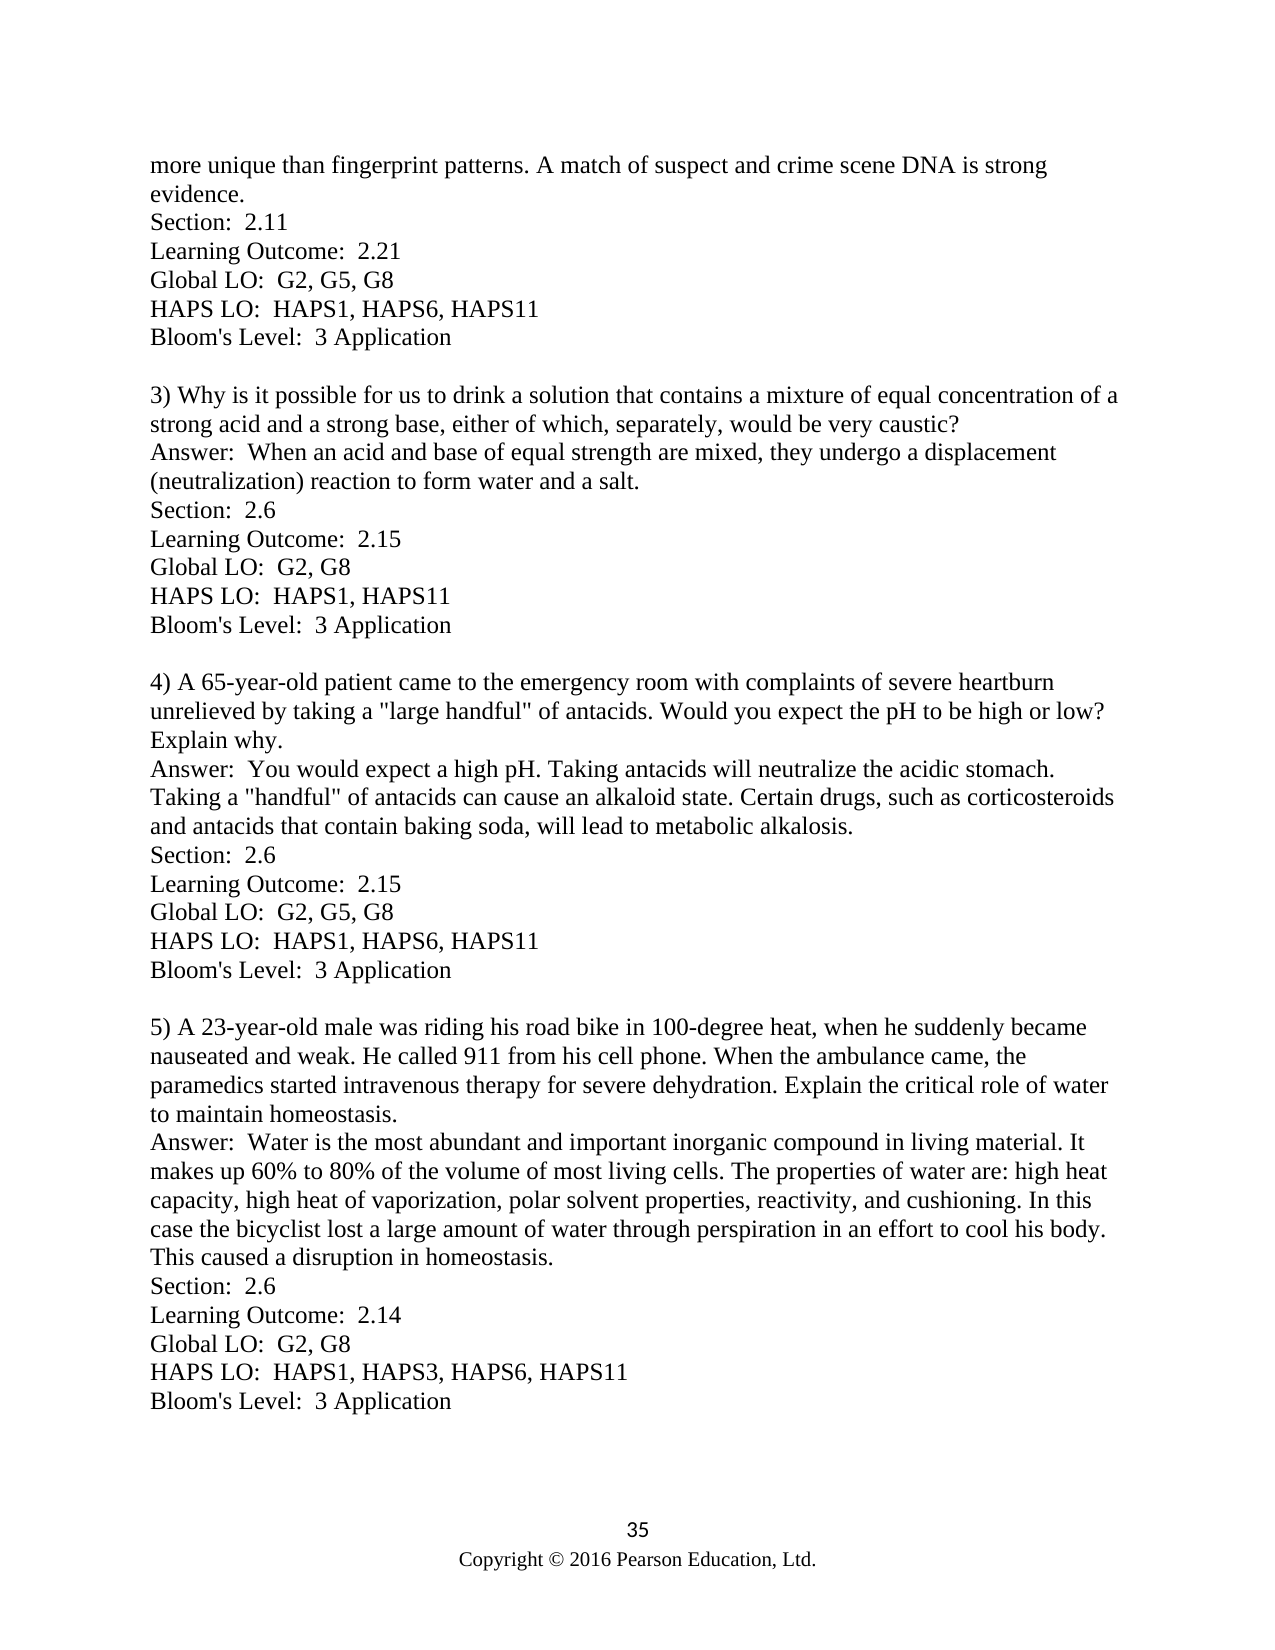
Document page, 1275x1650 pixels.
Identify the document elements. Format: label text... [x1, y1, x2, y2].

text HAPS LO: HAPS1, HAPS6, HAPS11 [150, 926, 1125, 955]
text Bloom's Level: 3 Application [150, 322, 1125, 351]
text Learning Outcome: 2.15 [150, 869, 1125, 897]
text HAPS LO: HAPS1, HAPS6, HAPS11 [150, 294, 1125, 322]
text Answer: Water is the most abundant and important inorganic compound in living material. It makes up 60% to 80% of the volume of most living cells. The properties of water are: high heat capacity, high heat of vaporization, polar solvent properties, reactivity, and cushioning. In this case the bicyclist lost a large amount of water through perspiration in an effort to cool his body. This caused a disruption in homeostasis. [150, 1127, 1125, 1271]
text Bloom's Level: 3 Application [150, 1386, 1125, 1415]
text Learning Outcome: 2.15 [150, 524, 1125, 552]
text Global LO: G2, G8 [150, 1329, 1125, 1357]
text 4) A 65-year-old patient came to the emergency room with complaints of severe heartburn unrelieved by taking a "large handful" of antacids. Would you expect the pH to be high or low? Explain why. [150, 667, 1125, 754]
text Bloom's Level: 3 Application [150, 610, 1125, 639]
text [150, 150, 1125, 207]
text Global LO: G2, G5, G8 [150, 265, 1125, 294]
text HAPS LO: HAPS1, HAPS3, HAPS6, HAPS11 [150, 1357, 1125, 1386]
text Section: 2.6 [150, 840, 1125, 869]
text Global LO: G2, G5, G8 [150, 897, 1125, 926]
text 3) Why is it possible for us to drink a solution that contains a mixture of equal concentration of a strong acid and a strong base, either of which, separately, would be very caustic? [150, 380, 1125, 437]
text Learning Outcome: 2.14 [150, 1300, 1125, 1329]
text Answer: You would expect a high pH. Taking antacids will neutralize the acidic stomach. Taking a "handful" of antacids can cause an alkaloid state. Certain drugs, such as corticosteroids and antacids that contain baking soda, will lead to metabolic alkalosis. [150, 754, 1125, 840]
text Learning Outcome: 2.21 [150, 236, 1125, 265]
text Section: 2.6 [150, 495, 1125, 524]
text HAPS LO: HAPS1, HAPS11 [150, 581, 1125, 610]
text Global LO: G2, G8 [150, 552, 1125, 581]
text Bloom's Level: 3 Application [150, 955, 1125, 984]
text 5) A 23-year-old male was riding his road bike in 100-degree heat, when he suddenly became nauseated and weak. He called 911 from his cell phone. When the ambulance came, the paramedics started intravenous therapy for severe dehydration. Explain the critical role of water to maintain homeostasis. [150, 1012, 1125, 1127]
text Answer: When an acid and base of equal strength are mixed, they undergo a displacement (neutralization) reaction to form water and a salt. [150, 437, 1125, 495]
text Section: 2.11 [150, 207, 1125, 236]
text Section: 2.6 [150, 1271, 1125, 1300]
